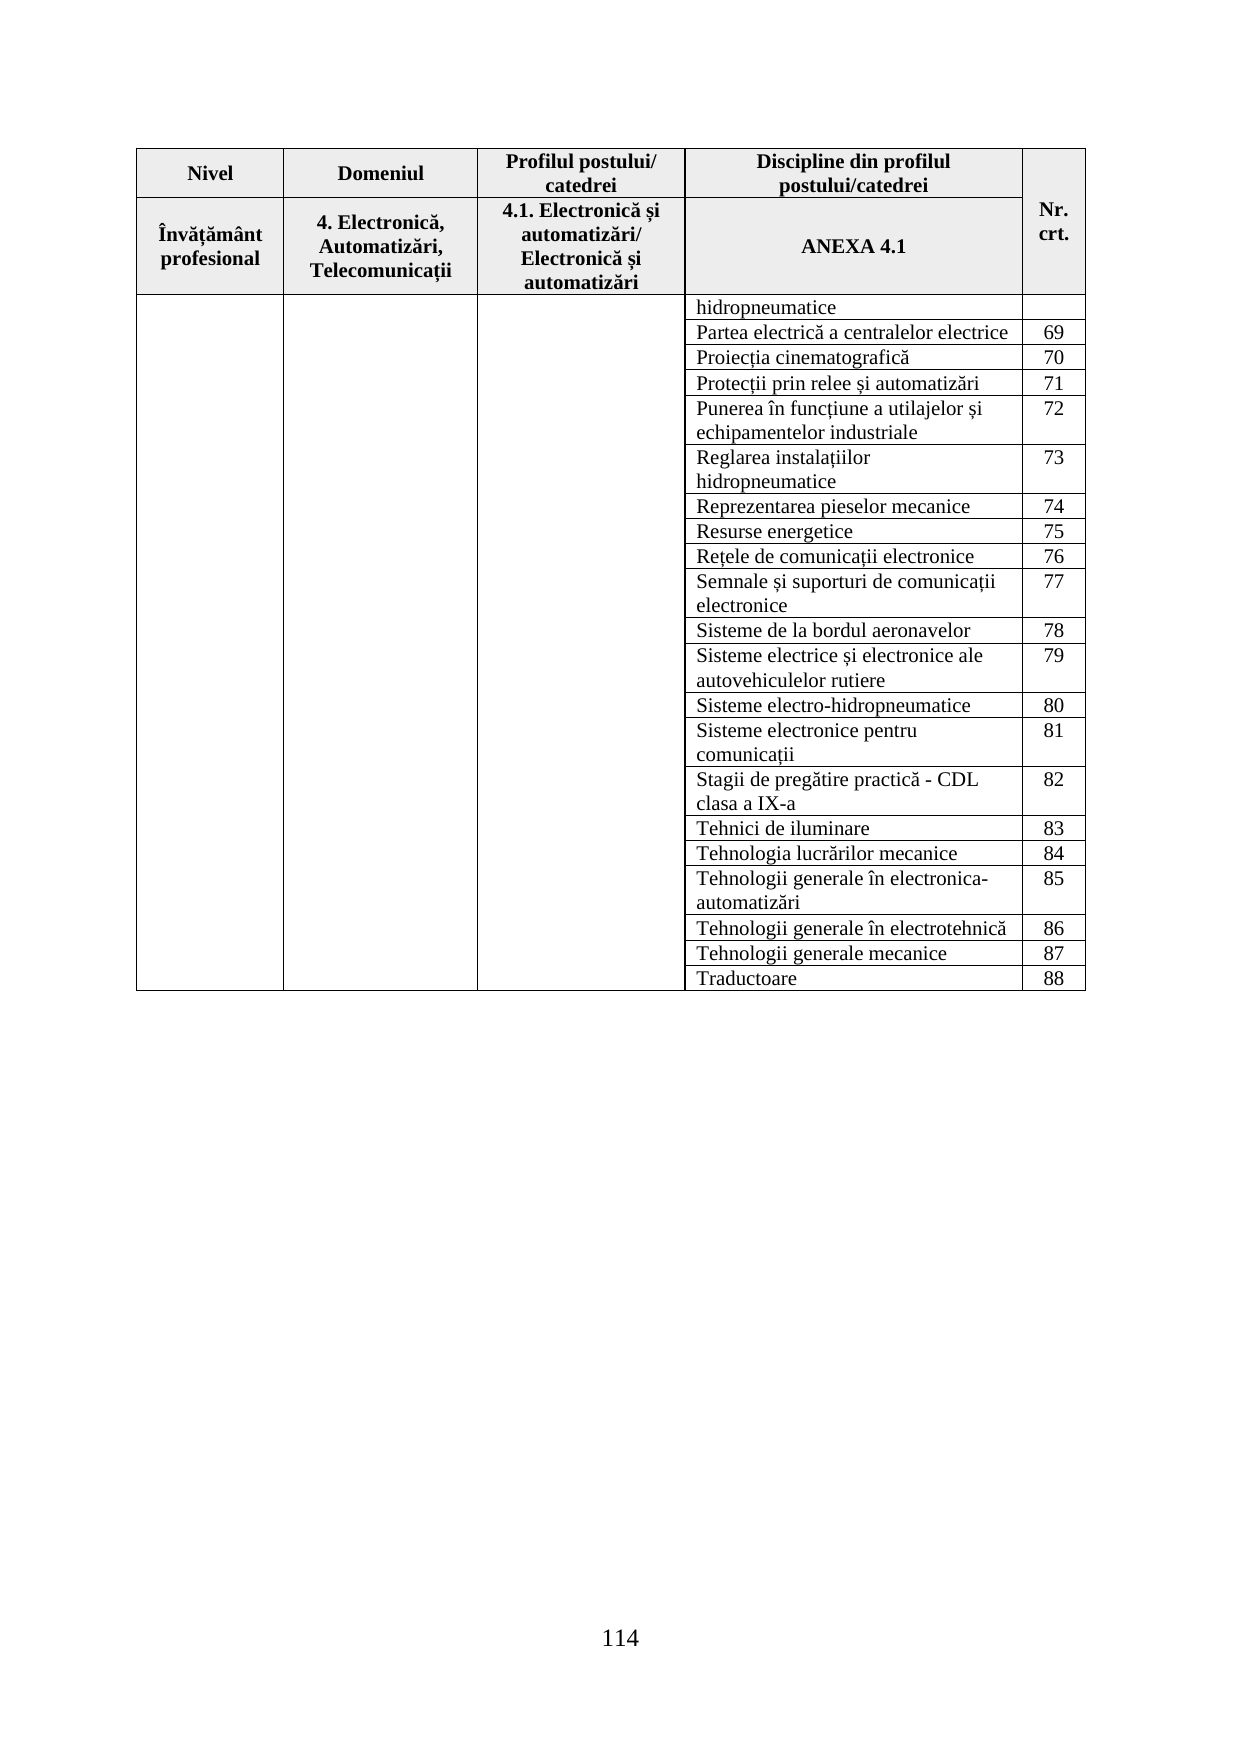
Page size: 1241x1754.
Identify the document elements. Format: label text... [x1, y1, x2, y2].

table_cell Tehnologii generale în electrotehnică [686, 915, 1022, 939]
table_cell Traductoare [686, 966, 1022, 990]
table_cell 75 [1023, 519, 1085, 543]
table_cell Sisteme electro-hidropneumatice [686, 693, 1022, 717]
table_cell 84 [1023, 841, 1085, 865]
table_header Nr. crt. [1023, 149, 1085, 294]
table_cell 80 [1023, 693, 1085, 717]
table_cell Tehnologii generale în electronica-automatizări [686, 866, 1022, 914]
table_cell 82 [1023, 767, 1085, 815]
table_cell ANEXA 4.1 [686, 198, 1022, 294]
table_cell 74 [1023, 494, 1085, 518]
table_cell 86 [1023, 915, 1085, 939]
table_cell Sisteme de la bordul aeronavelor [686, 618, 1022, 642]
table_cell Reglarea instalațiilor hidropneumatice [686, 445, 1022, 493]
table_cell Tehnici de iluminare [686, 816, 1022, 840]
table_cell Rețele de comunicații electronice [686, 544, 1022, 568]
table_cell Resurse energetice [686, 519, 1022, 543]
table_cell 78 [1023, 618, 1085, 642]
table_cell Reprezentarea pieselor mecanice [686, 494, 1022, 518]
table_cell Stagii de pregătire practică - CDL clasa a IX-a [686, 767, 1022, 815]
table_cell 81 [1023, 718, 1085, 766]
table_cell Tehnologia lucrărilor mecanice [686, 841, 1022, 865]
table_cell Semnale și suporturi de comunicații electronice [686, 569, 1022, 617]
table_cell Proiecția cinematografică [686, 345, 1022, 369]
table_cell 73 [1023, 445, 1085, 493]
table_cell Punerea în funcțiune a utilajelor și echipamentelor industriale [686, 396, 1022, 444]
table_cell 4.1. Electronică și automatizări/ Electronică și automatizări [478, 198, 684, 294]
table_header Domeniul [284, 149, 477, 197]
table_cell 85 [1023, 866, 1085, 914]
table_cell 87 [1023, 941, 1085, 964]
table_cell 76 [1023, 544, 1085, 568]
table_cell Partea electrică a centralelor electrice [686, 320, 1022, 344]
table_cell Sisteme electronice pentru comunicații [686, 718, 1022, 766]
table_header Nivel [137, 149, 283, 197]
table_cell Învățământ profesional [137, 198, 283, 294]
table_header Profilul postului/ catedrei [478, 149, 684, 197]
table_cell 69 [1023, 320, 1085, 344]
table_cell 71 [1023, 370, 1085, 394]
table_cell Tehnologii generale mecanice [686, 941, 1022, 964]
table_cell Protecții prin relee și automatizări [686, 370, 1022, 394]
table_cell Sisteme electrice și electronice ale autovehiculelor rutiere [686, 644, 1022, 692]
table_cell 83 [1023, 816, 1085, 840]
table_cell 79 [1023, 644, 1085, 692]
table_cell 88 [1023, 966, 1085, 990]
table_cell 77 [1023, 569, 1085, 617]
table_cell 72 [1023, 396, 1085, 444]
table_cell 70 [1023, 345, 1085, 369]
table_cell 68 [1023, 295, 1085, 319]
table_header Discipline din profilul postului/catedrei [686, 149, 1022, 197]
table_cell Montarea echipamentelor hidropneumatice [686, 295, 1022, 319]
table_cell 4. Electronică, Automatizări, Telecomunicații [284, 198, 477, 294]
